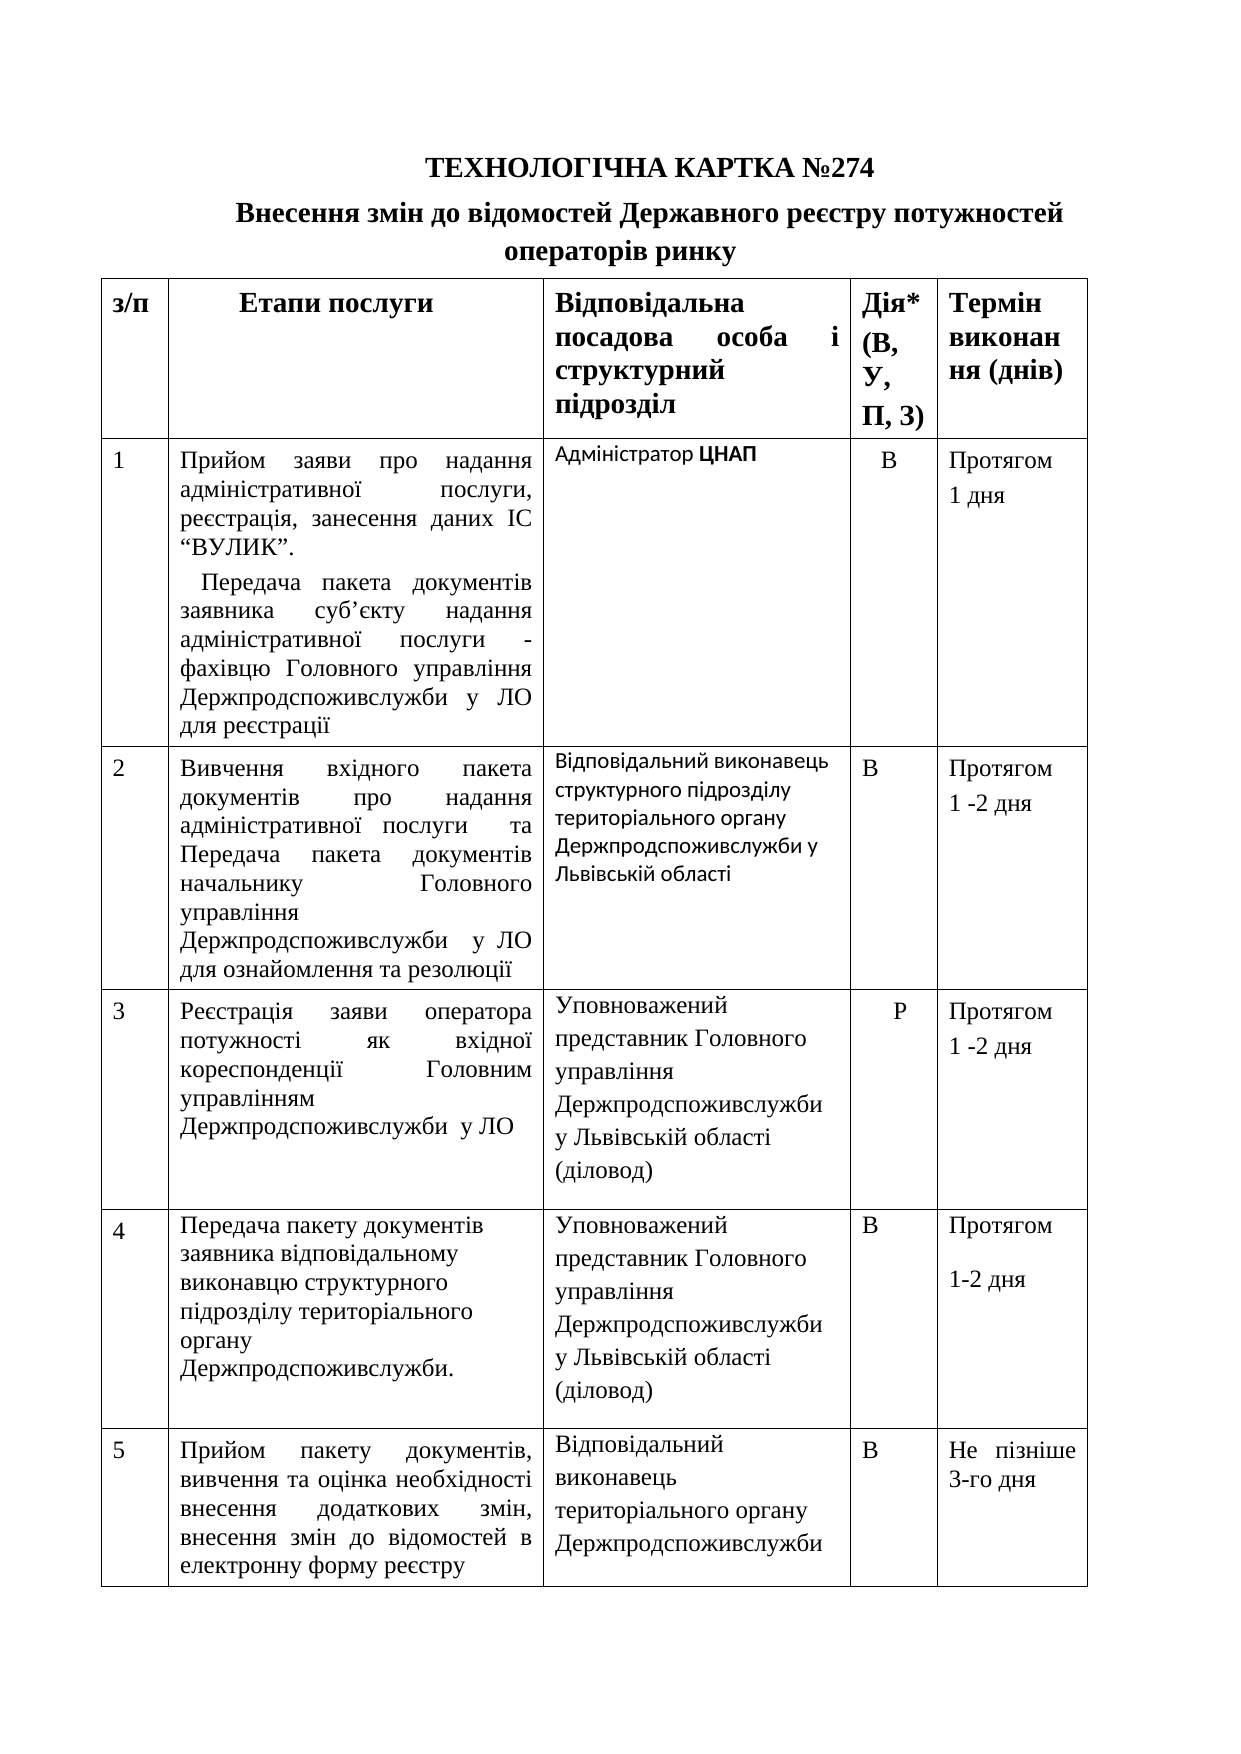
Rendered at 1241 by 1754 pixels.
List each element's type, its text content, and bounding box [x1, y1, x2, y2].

table_header Відповідальна посадова особа і структурний підрозділ [544, 279, 850, 438]
table_cell Адміністратор ЦНАП [544, 439, 850, 746]
table_header з/п [102, 279, 168, 438]
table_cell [544, 1429, 850, 1586]
table_cell Уповноважений представник Головного управління Держпродспоживслужби у Львівській області (діловод) [544, 1210, 850, 1428]
table_header Термін виконання (днів) [938, 279, 1087, 438]
table_cell Вивчення вхідного пакета документів про надання адміністративної послуги та Передача пакета документів начальнику Головного управління Держпродспоживслужби у ЛО для ознайомлення та резолюції [169, 747, 543, 989]
table_cell Передача пакету документів заявника відповідальному виконавцю структурного підрозділу територіального органу Держпродспоживслужби. [169, 1210, 543, 1428]
table_cell 3 [102, 990, 168, 1209]
table_cell В [851, 1429, 937, 1586]
table_cell Протягом 1 дня [938, 439, 1087, 746]
table_cell В [851, 747, 937, 989]
text Внесення змін до відомостей Державного реєстру потужностей операторів ринку [112, 195, 1128, 267]
table_cell Уповноважений представник Головного управління Держпродспоживслужби у Львівській області (діловод) [544, 990, 850, 1209]
table_cell Протягом 1 -2 дня [938, 990, 1087, 1209]
table_cell Реєстрація заяви оператора потужності як вхідної кореспонденції Головним управлінням Держпродспоживслужби у ЛО [169, 990, 543, 1209]
table_cell Не пізніше 3-го дня [938, 1429, 1087, 1586]
table_header Етапи послуги [169, 279, 543, 438]
table_cell Р [851, 990, 937, 1209]
table_cell В [851, 439, 937, 746]
table_header Дія* (В, У, П, З) [851, 279, 937, 438]
table_cell Протягом 1 -2 дня [938, 747, 1087, 989]
table_cell 2 [102, 747, 168, 989]
text ТЕХНОЛОГІЧНА КАРТКА №274 [112, 150, 1128, 183]
table_cell Прийом заяви про надання адміністративної послуги, реєстрація, занесення даних ІС “ВУЛИК”. Передача пакета документів заявника суб’єкту надання адміністративної послуги - фахівцю Головного управління Держпродспоживслужби у ЛО для реєстрації [169, 439, 543, 746]
table_cell 4 [102, 1210, 168, 1428]
table_cell Протягом 1-2 дня [938, 1210, 1087, 1428]
table_cell 5 [102, 1429, 168, 1586]
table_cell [169, 1429, 543, 1586]
table_cell 1 [102, 439, 168, 746]
table_cell Відповідальний виконавець структурного підрозділу територіального органу Держпродспоживслужби у Львівській області [544, 747, 850, 989]
table_cell В [851, 1210, 937, 1428]
